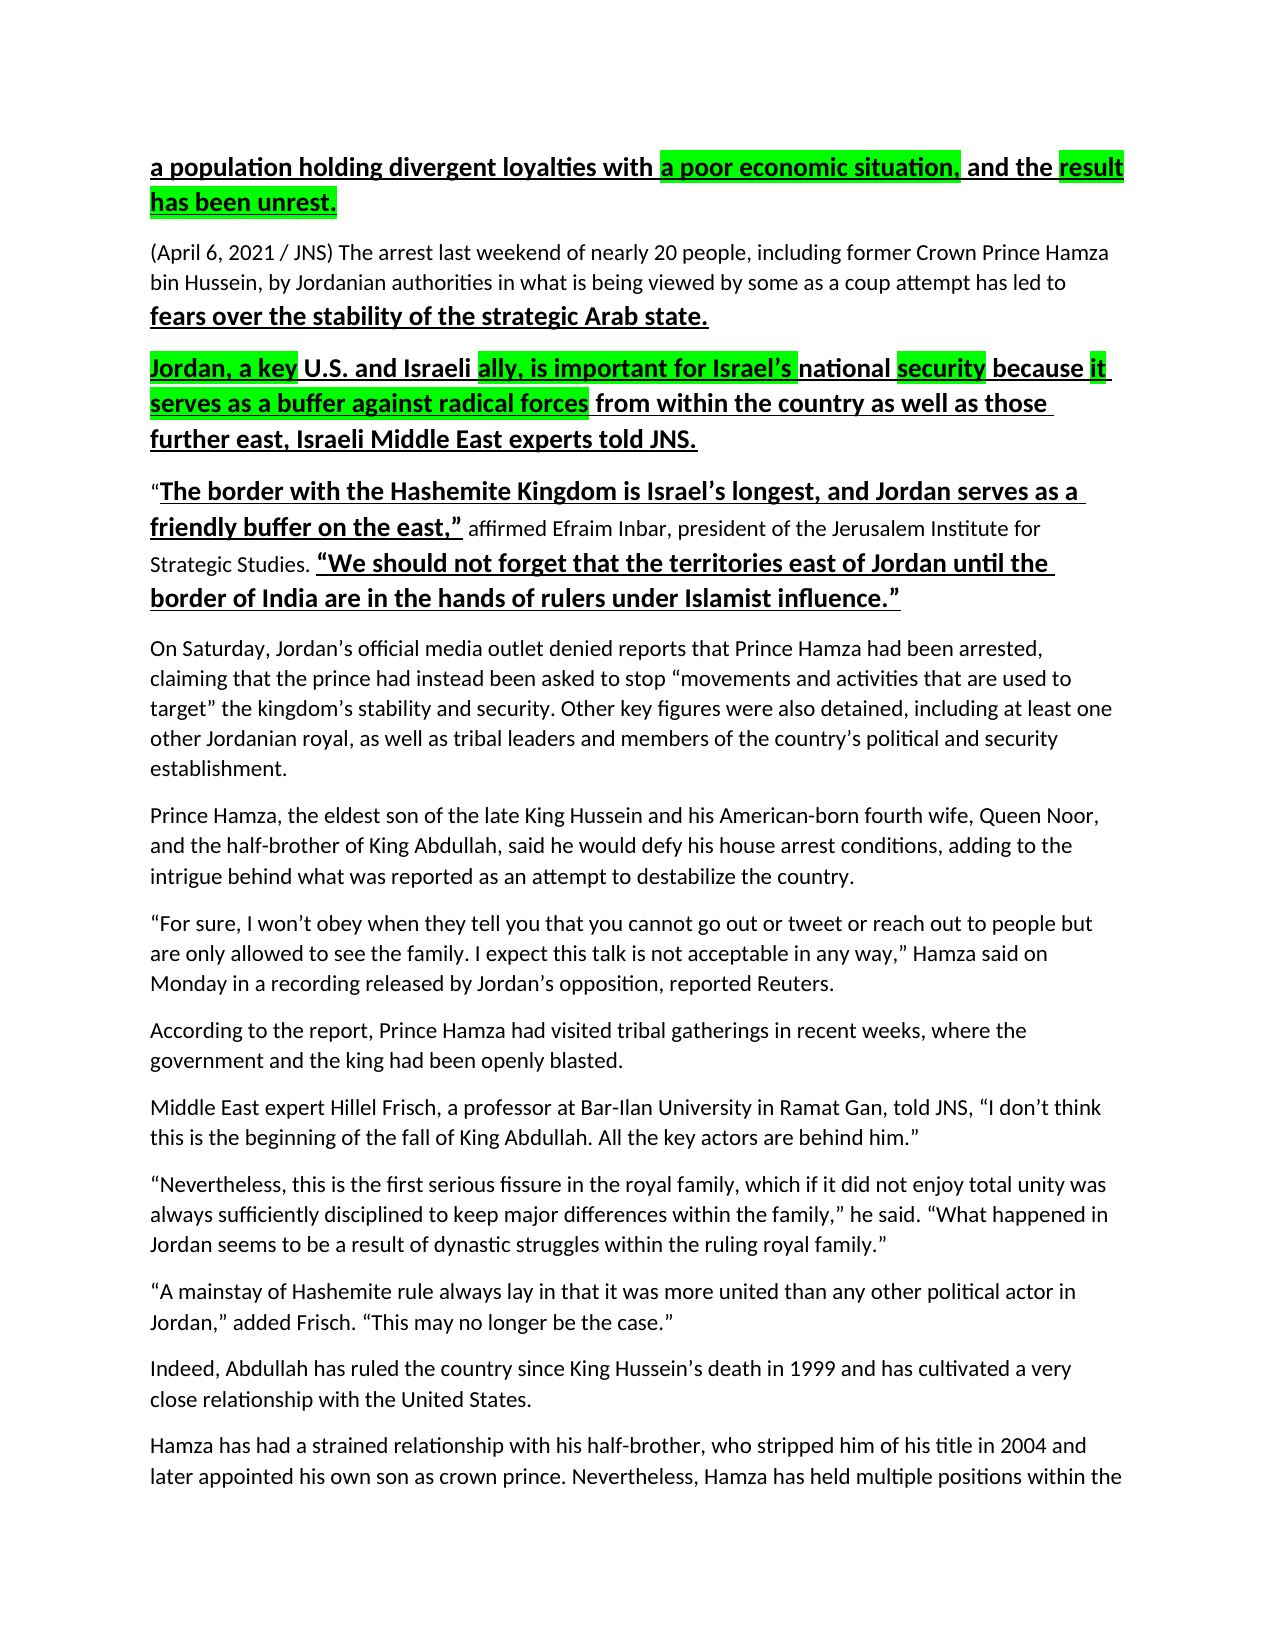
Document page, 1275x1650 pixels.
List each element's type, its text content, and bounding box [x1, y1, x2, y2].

text “Nevertheless, this is the first serious fissure in the royal family, which if it did not enjoy total unity was always sufficiently disciplined to keep major differences within the family,” he said. “What happened in Jordan seems to be a result of dynastic struggles within the ruling royal family.” [150, 1170, 1125, 1259]
text “The border with the Hashemite Kingdom is Israel’s longest, and Jordan serves as a friendly buffer on the east,” affirmed Efraim Inbar, president of the Jerusalem Institute for Strategic Studies. “We should not forget that the territories east of Jordan until the border of India are in the hands of rulers under Islamist influence.” [150, 474, 1125, 614]
text Middle East expert Hillel Frisch, a professor at Bar-Ilan University in Ramat Gan, told JNS, “I don’t think this is the beginning of the fall of King Abdullah. All the key actors are behind him.” [150, 1093, 1125, 1151]
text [150, 150, 1125, 219]
text “A mainstay of Hashemite rule always lay in that it was more united than any other political actor in Jordan,” added Frisch. “This may no longer be the case.” [150, 1277, 1125, 1336]
text Jordan, a key U.S. and Israeli ally, is important for Israel’s national security because it serves as a buffer against radical forces from within the country as well as those further east, Israeli Middle East experts told JNS. [150, 351, 1125, 455]
text “For sure, I won’t obey when they tell you that you cannot go out or tweet or reach out to people but are only allowed to see the family. I expect this talk is not acceptable in any way,” Hamza said on Monday in a recording released by Jordan’s opposition, reported Reuters. [150, 909, 1125, 997]
text Indeed, Abdullah has ruled the country since King Hussein’s death in 1999 and has cultivated a very close relationship with the United States. [150, 1354, 1125, 1413]
text On Saturday, Jordan’s official media outlet denied reports that Prince Hamza had been arrested, claiming that the prince had instead been asked to stop “movements and activities that are used to target” the kingdom’s stability and security. Other key figures were also detained, including at least one other Jordanian royal, as well as tribal leaders and members of the country’s political and security establishment. [150, 634, 1125, 783]
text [150, 1432, 1125, 1490]
text According to the report, Prince Hamza had visited tribal gatherings in recent weeks, where the government and the king had been openly blasted. [150, 1016, 1125, 1074]
text (April 6, 2021 / JNS) The arrest last weekend of nearly 20 people, including former Crown Prince Hamza bin Hussein, by Jordanian authorities in what is being viewed by some as a coup attempt has led to fears over the stability of the strategic Arab state. [150, 238, 1125, 332]
text Prince Hamza, the eldest son of the late King Hussein and his American-born fourth wife, Queen Noor, and the half-brother of King Abdullah, said he would defy his house arrest conditions, adding to the intrigue behind what was reported as an attempt to destabilize the country. [150, 801, 1125, 890]
